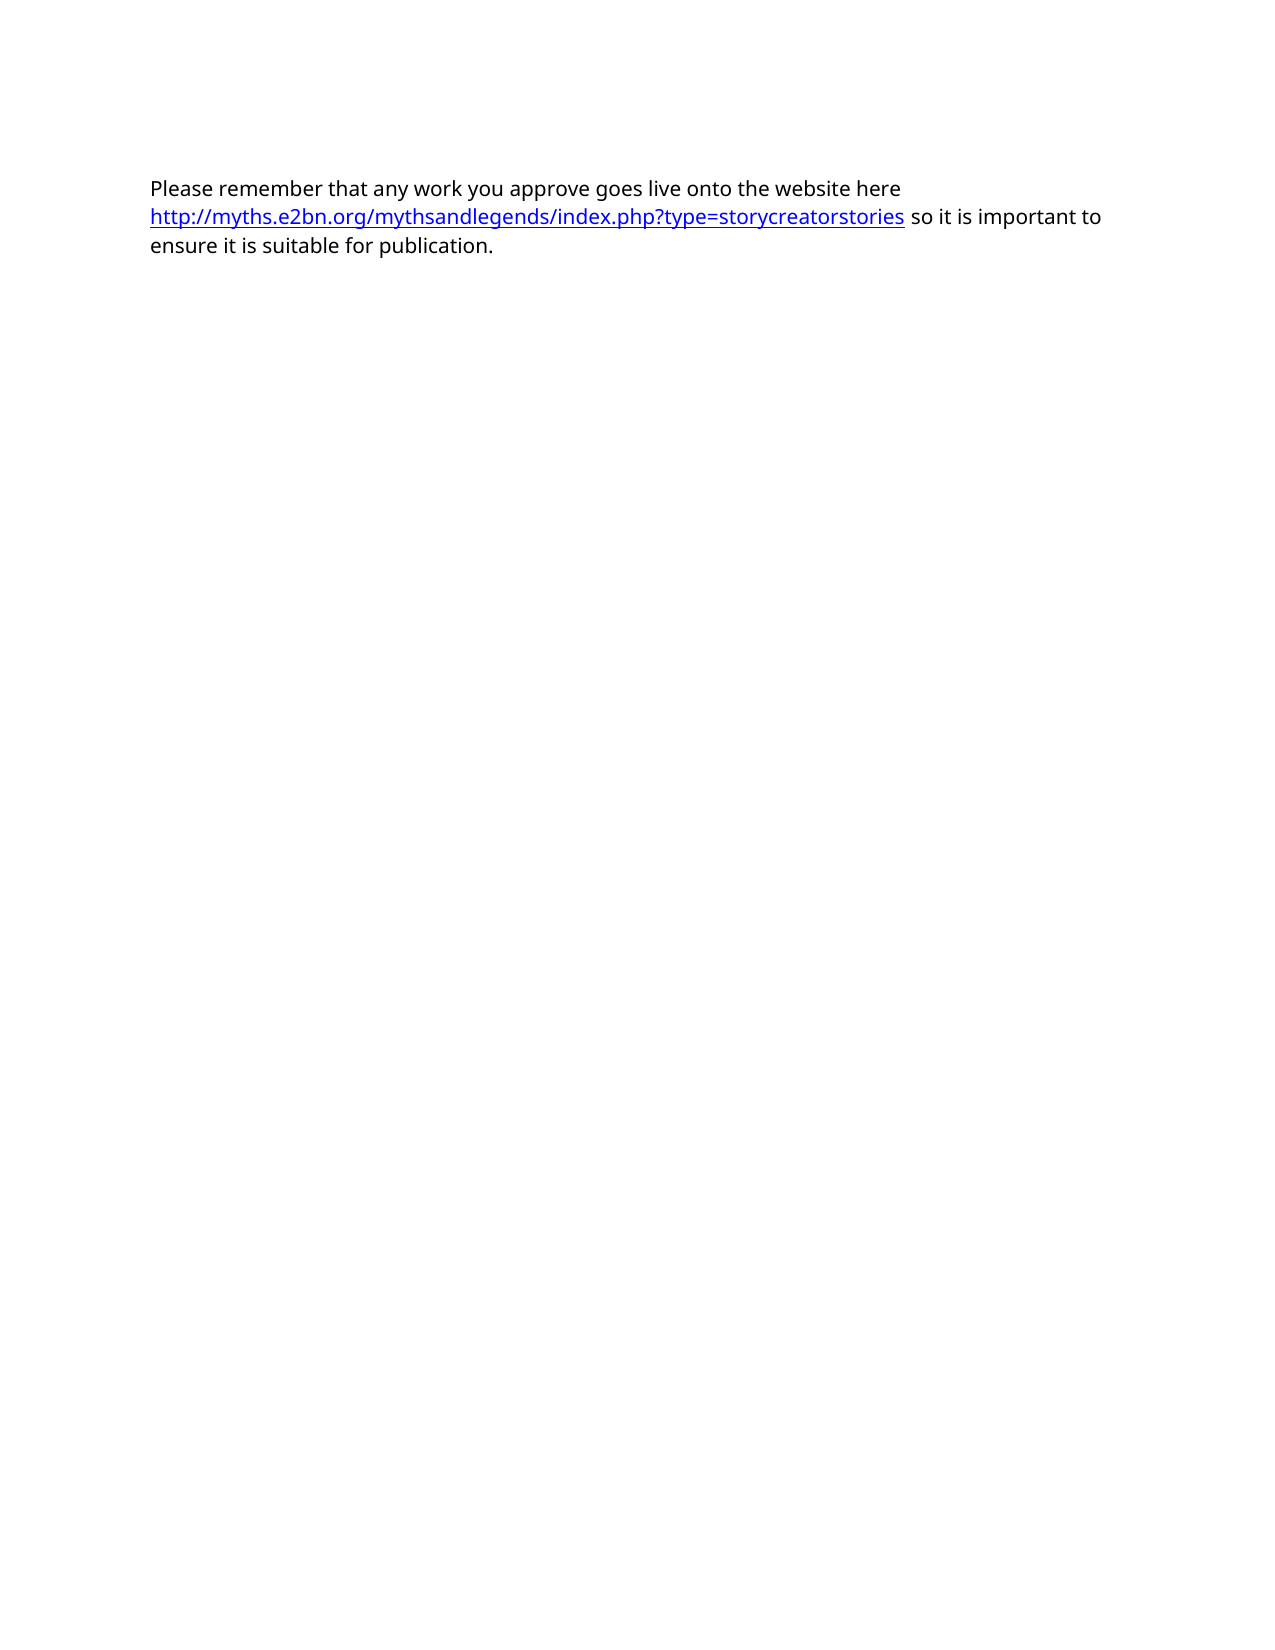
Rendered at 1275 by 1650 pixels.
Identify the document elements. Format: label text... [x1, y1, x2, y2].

text Please remember that any work you approve goes live onto the website here [150, 174, 1125, 202]
text http://myths.e2bn.org/mythsandlegends/index.php?type=storycreatorstories so it is important to ensure it is suitable for publication. [150, 202, 1125, 259]
